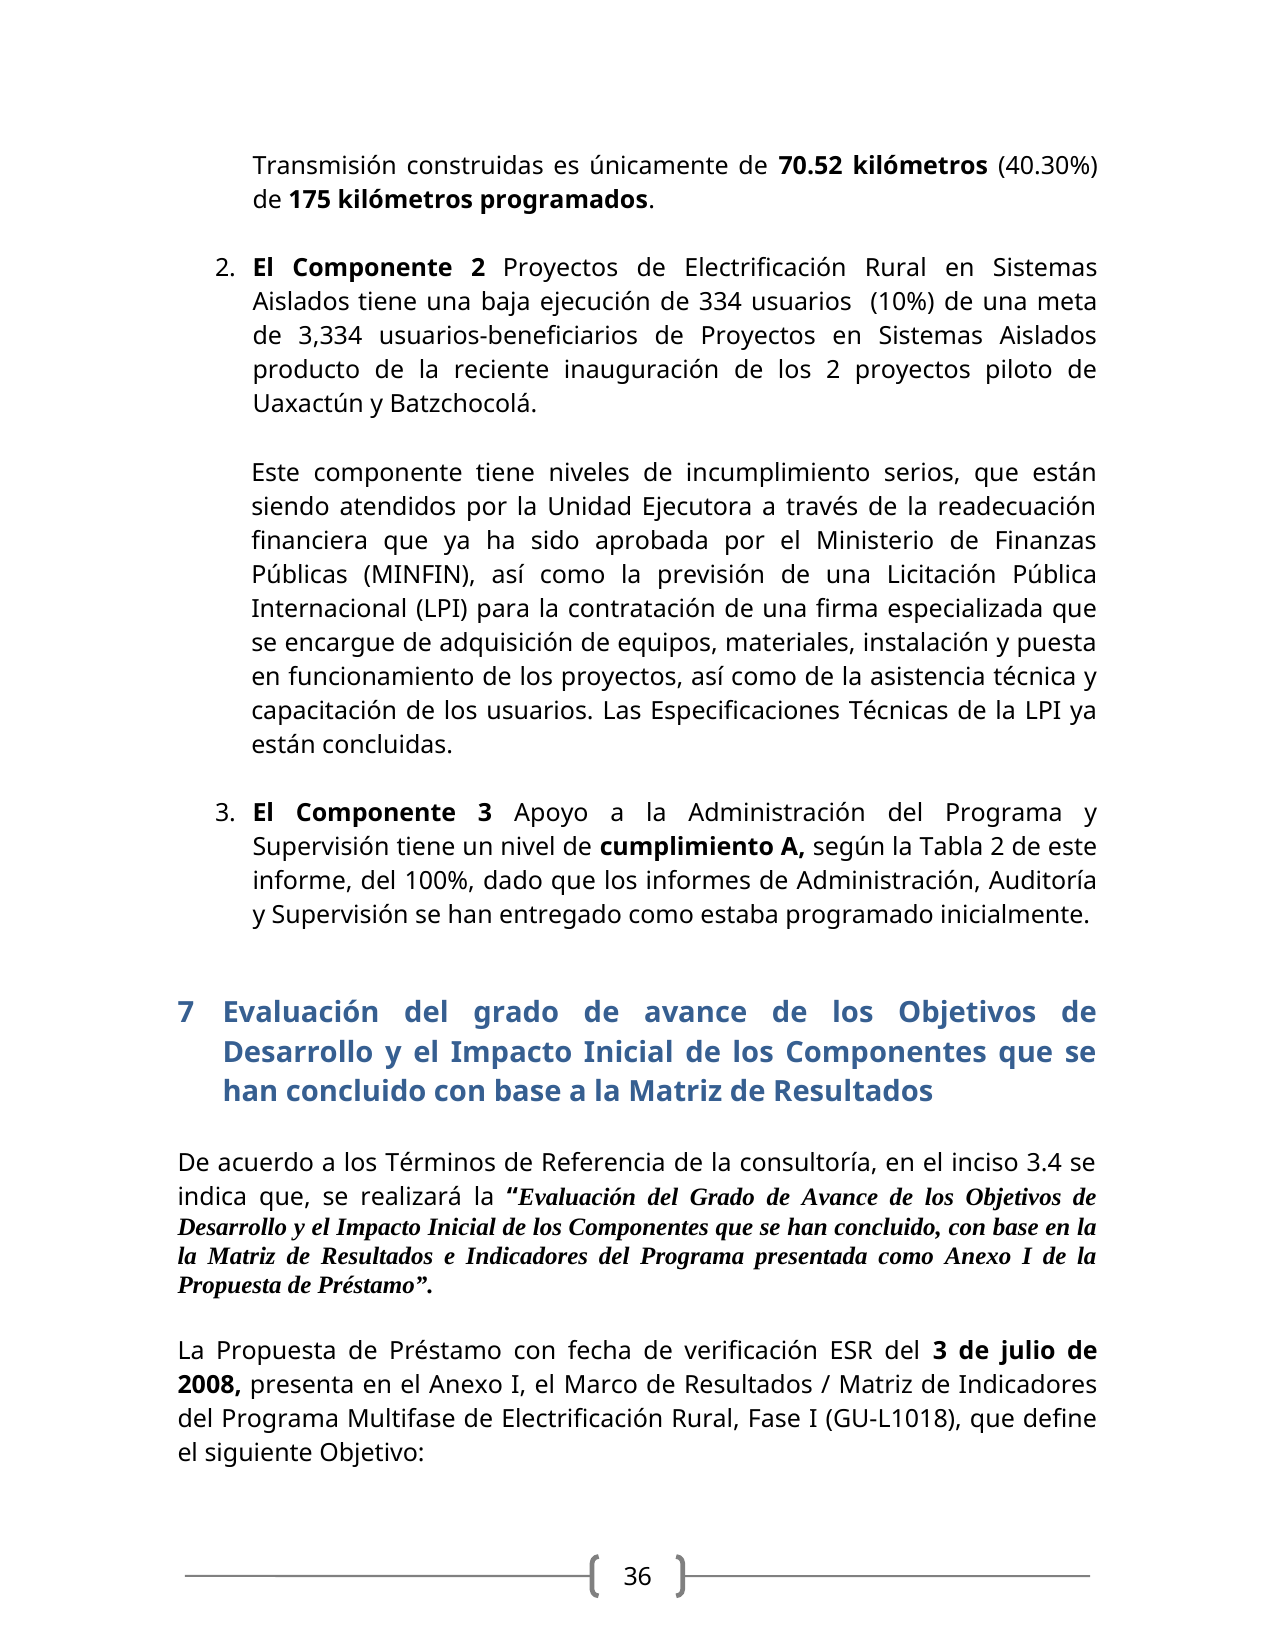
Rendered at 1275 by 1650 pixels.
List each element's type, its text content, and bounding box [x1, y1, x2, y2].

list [215, 148, 1098, 216]
text De acuerdo a los Términos de Referencia de la consultoría, en el inciso 3.4 se indica que, se realizará la “Evaluación del Grado de Avance de los Objetivos de Desarrollo y el Impacto Inicial de los Componentes que se han concluido, con base en la la Matriz de Resultados e Indicadores del Programa presentada como Anexo I de la Propuesta de Préstamo”. [177, 1144, 1098, 1299]
text Este componente tiene niveles de incumplimiento serios, que están siendo atendidos por la Unidad Ejecutora a través de la readecuación financiera que ya ha sido aprobada por el Ministerio de Finanzas Públicas (MINFIN), así como la previsión de una Licitación Pública Internacional (LPI) para la contratación de una firma especializada que se encargue de adquisición de equipos, materiales, instalación y puesta en funcionamiento de los proyectos, así como de la asistencia técnica y capacitación de los usuarios. Las Especificaciones Técnicas de la LPI ya están concluidas. [251, 454, 1098, 761]
list El Componente 3 Apoyo a la Administración del Programa y Supervisión tiene un nivel de cumplimiento A, según la Tabla 2 de este informe, del 100%, dado que los informes de Administración, Auditoría y Supervisión se han entregado como estaba programado inicialmente. [215, 795, 1098, 931]
list El Componente 2 Proyectos de Electrificación Rural en Sistemas Aislados tiene una baja ejecución de 334 usuarios (10%) de una meta de 3,334 usuarios-beneficiarios de Proyectos en Sistemas Aislados producto de la reciente inauguración de los 2 proyectos piloto de Uaxactún y Batzchocolá. [215, 250, 1098, 420]
subtitle Evaluación del grado de avance de los Objetivos de Desarrollo y el Impacto Inicial de los Componentes que se han concluido con base a la Matriz de Resultados [177, 991, 1098, 1110]
text La Propuesta de Préstamo con fecha de verificación ESR del 3 de julio de 2008, presenta en el Anexo I, el Marco de Resultados / Matriz de Indicadores del Programa Multifase de Electrificación Rural, Fase I (GU-L1018), que define el siguiente Objetivo: [177, 1333, 1098, 1469]
